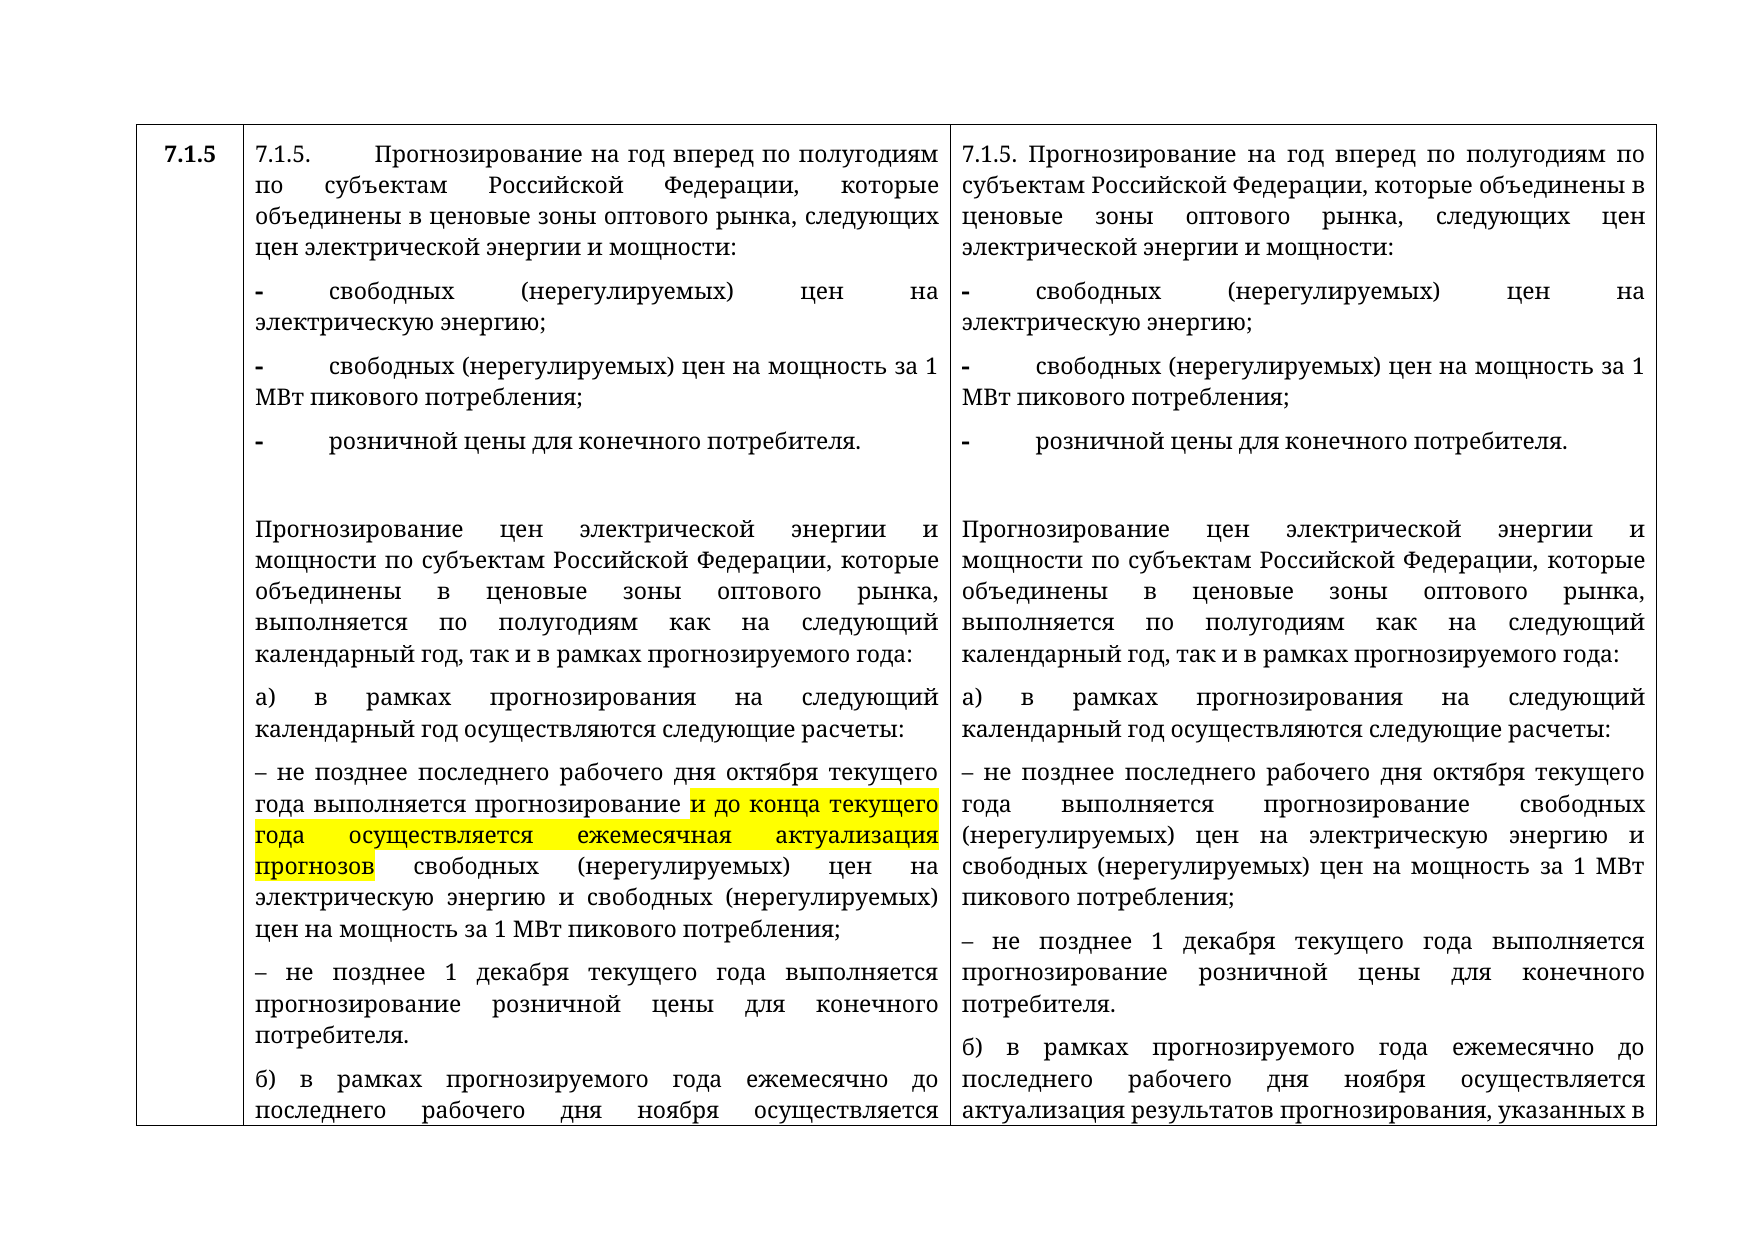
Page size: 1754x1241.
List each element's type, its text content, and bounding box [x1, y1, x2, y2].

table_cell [244, 125, 950, 1125]
table_cell 7.1.5 [137, 125, 243, 1125]
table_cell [951, 125, 1656, 1125]
